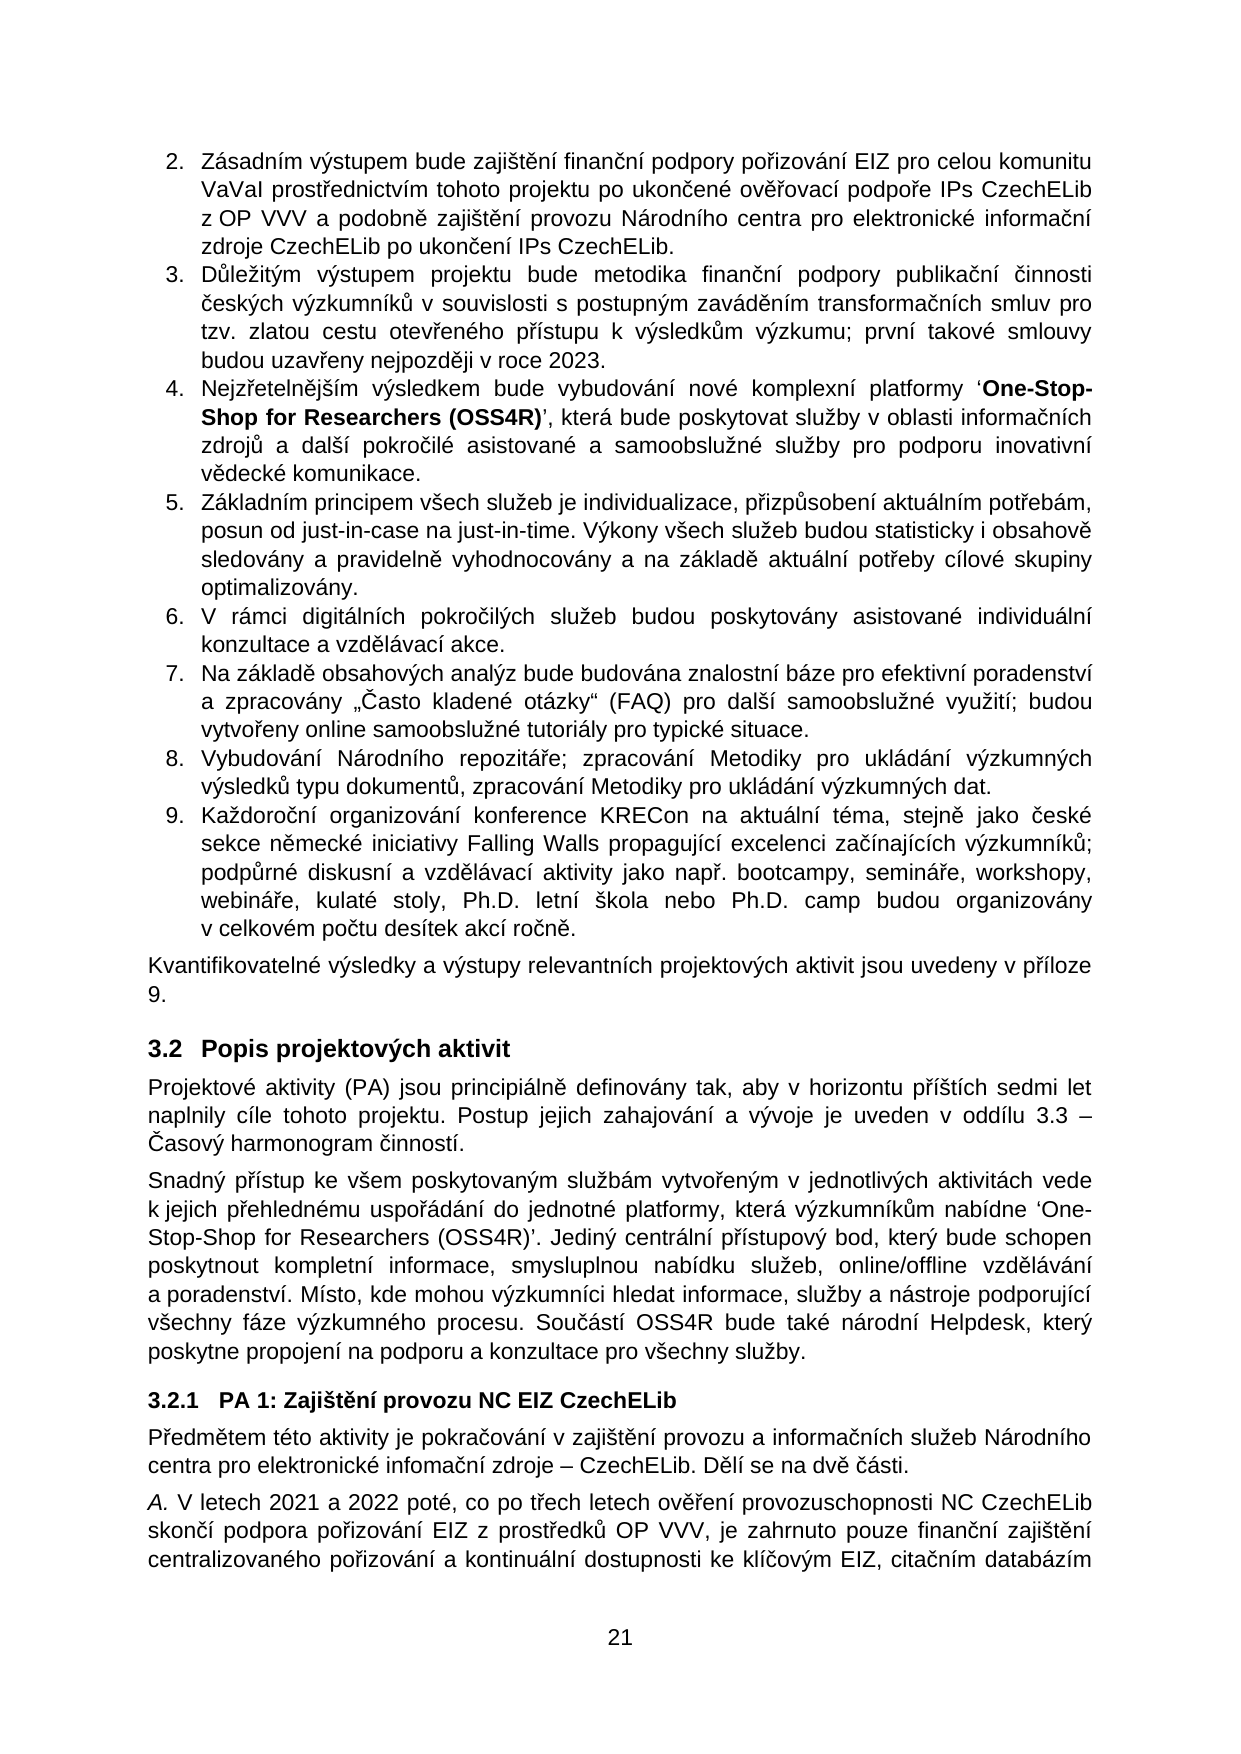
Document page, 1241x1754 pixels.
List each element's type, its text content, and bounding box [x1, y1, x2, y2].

list Nejzřetelnějším výsledkem bude vybudování nové komplexní platformy ‘One-Stop-Shop for Researchers (OSS4R)’, která bude poskytovat služby v oblasti informačních zdrojů a další pokročilé asistované a samoobslužné služby pro podporu inovativní vědecké komunikace. [165, 375, 1093, 487]
list Na základě obsahových analýz bude budována znalostní báze pro efektivní poradenství a zpracovány „Často kladené otázky“ (FAQ) pro další samoobslužné využití; budou vytvořeny online samoobslužné tutoriály pro typické situace. [165, 659, 1093, 743]
subtitle Popis projektových aktivit [148, 1034, 1093, 1063]
text Snadný přístup ke všem poskytovaným službám vytvořeným v jednotlivých aktivitách vede k jejich přehlednému uspořádání do jednotné platformy, která výzkumníkům nabídne ‘One-Stop-Shop for Researchers (OSS4R)’. Jediný centrální přístupový bod, který bude schopen poskytnout kompletní informace, smysluplnou nabídku služeb, online/offline vzdělávání a poradenství. Místo, kde mohou výzkumníci hledat informace, služby a nástroje podporující všechny fáze výzkumného procesu. Součástí OSS4R bude také národní Helpdesk, který poskytne propojení na podporu a konzultace pro všechny služby. [148, 1167, 1093, 1364]
text Kvantifikovatelné výsledky a výstupy relevantních projektových aktivit jsou uvedeny v příloze 9. [148, 952, 1093, 1007]
list Základním principem všech služeb je individualizace, přizpůsobení aktuálním potřebám, posun od just-in-case na just-in-time. Výkony všech služeb budou statisticky i obsahově sledovány a pravidelně vyhodnocovány a na základě aktuální potřeby cílové skupiny optimalizovány. [165, 489, 1093, 601]
list Zásadním výstupem bude zajištění finanční podpory pořizování EIZ pro celou komunitu VaVaI prostřednictvím tohoto projektu po ukončené ověřovací podpoře IPs CzechELib z OP VVV a podobně zajištění provozu Národního centra pro elektronické informační zdroje CzechELib po ukončení IPs CzechELib. [165, 148, 1093, 259]
list Každoroční organizování konference KRECon na aktuální téma, stejně jako české sekce německé iniciativy Falling Walls propagující excelenci začínajících výzkumníků; podpůrné diskusní a vzdělávací aktivity jako např. bootcampy, semináře, workshopy, webináře, kulaté stoly, Ph.D. letní škola nebo Ph.D. camp budou organizovány v celkovém počtu desítek akcí ročně. [165, 802, 1093, 942]
text Projektové aktivity (PA) jsou principiálně definovány tak, aby v horizontu příštích sedmi let naplnily cíle tohoto projektu. Postup jejich zahajování a vývoje je uveden v oddílu 3.3 – Časový harmonogram činností. [148, 1073, 1093, 1157]
list Vybudování Národního repozitáře; zpracování Metodiky pro ukládání výzkumných výsledků typu dokumentů, zpracování Metodiky pro ukládání výzkumných dat. [165, 745, 1093, 799]
list V rámci digitálních pokročilých služeb budou poskytovány asistované individuální konzultace a vzdělávací akce. [165, 603, 1093, 657]
subtitle PA 1: Zajištění provozu NC EIZ CzechELib [148, 1387, 1093, 1413]
text Předmětem této aktivity je pokračování v zajištění provozu a informačních služeb Národního centra pro elektronické infomační zdroje – CzechELib. Dělí se na dvě části. [148, 1424, 1093, 1478]
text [148, 1489, 1093, 1572]
list Důležitým výstupem projektu bude metodika finanční podpory publikační činnosti českých výzkumníků v souvislosti s postupným zaváděním transformačních smluv pro tzv. zlatou cestu otevřeného přístupu k výsledkům výzkumu; první takové smlouvy budou uzavřeny nejpozději v roce 2023. [165, 261, 1093, 373]
